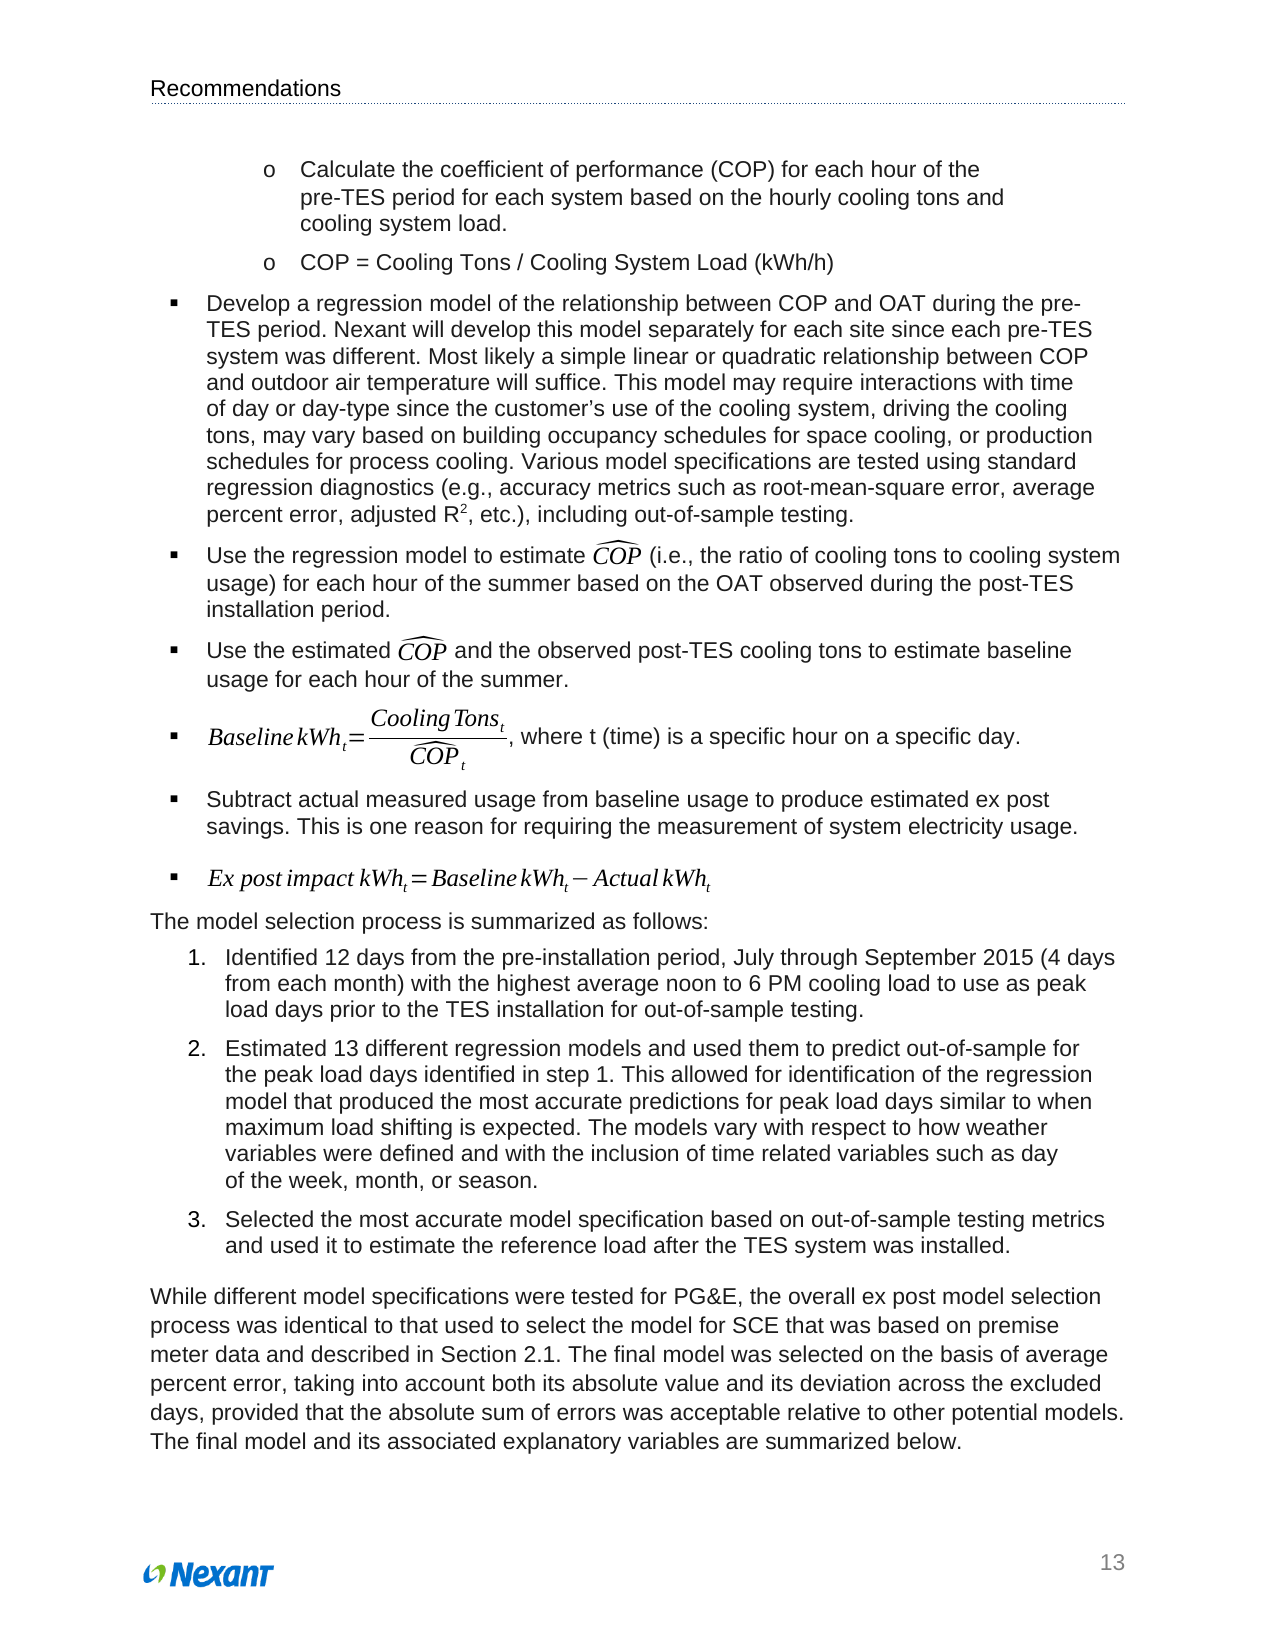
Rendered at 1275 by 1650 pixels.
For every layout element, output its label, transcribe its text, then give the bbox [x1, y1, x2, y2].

text Use the regression model to estimate (i.e., the ratio of cooling tons to cooling system usage) for each hour of the summer based on the OAT observed during the post-TES installation period. [169, 539, 1125, 623]
list COP = Cooling Tons / Cooling System Load (kWh/h) [262, 249, 1125, 277]
text While different model specifications were tested for PG&E, the overall ex post model selection process was identical to that used to select the model for SCE that was based on premise meter data and described in Section 2.1. The final model was selected on the basis of average percent error, taking into account both its absolute value and its deviation across the excluded days, provided that the absolute sum of errors was acceptable relative to other potential models. The final model and its associated explanatory variables are summarized below. [150, 1283, 1125, 1454]
text Subtract actual measured usage from baseline usage to produce estimated ex post savings. This is one reason for requiring the measurement of system electricity usage. [169, 786, 1125, 839]
list Identified 12 days from the pre-installation period, July through September 2015 (4 days from each month) with the highest average noon to 6 PM cooling load to use as peak load days prior to the TES installation for out-of-sample testing. [187, 943, 1125, 1022]
text Develop a regression model of the relationship between COP and OAT during the pre-TES period. Nexant will develop this model separately for each site since each pre-TES system was different. Most likely a simple linear or quadratic relationship between COP and outdoor air temperature will suffice. This model may require interactions with time of day or day-type since the customer’s use of the cooling system, driving the cooling tons, may vary based on building occupancy schedules for space cooling, or production schedules for process cooling. Various model specifications are tested using standard regression diagnostics (e.g., accuracy metrics such as root-mean-square error, average percent error, adjusted R2, etc.), including out-of-sample testing. [169, 290, 1125, 527]
list Estimated 13 different regression models and used them to predict out-of-sample for the peak load days identified in step 1. This allowed for identification of the regression model that produced the most accurate predictions for peak load days similar to when maximum load shifting is expected. The models vary with respect to how weather variables were defined and with the inclusion of time related variables such as day of the week, month, or season. [187, 1035, 1125, 1193]
text Use the estimated and the observed post-TES cooling tons to estimate baseline usage for each hour of the summer. [169, 635, 1125, 692]
list Selected the most accurate model specification based on out-of-sample testing metrics and used it to estimate the reference load after the TES system was installed. [187, 1206, 1125, 1258]
text , where t (time) is a specific hour on a specific day. [169, 705, 1125, 774]
picture [124, 1543, 293, 1605]
list Calculate the coefficient of performance (COP) for each hour of the pre-TES period for each system based on the hourly cooling tons and cooling system load. [262, 156, 1125, 237]
text The model selection process is summarized as follows: [150, 908, 1125, 934]
